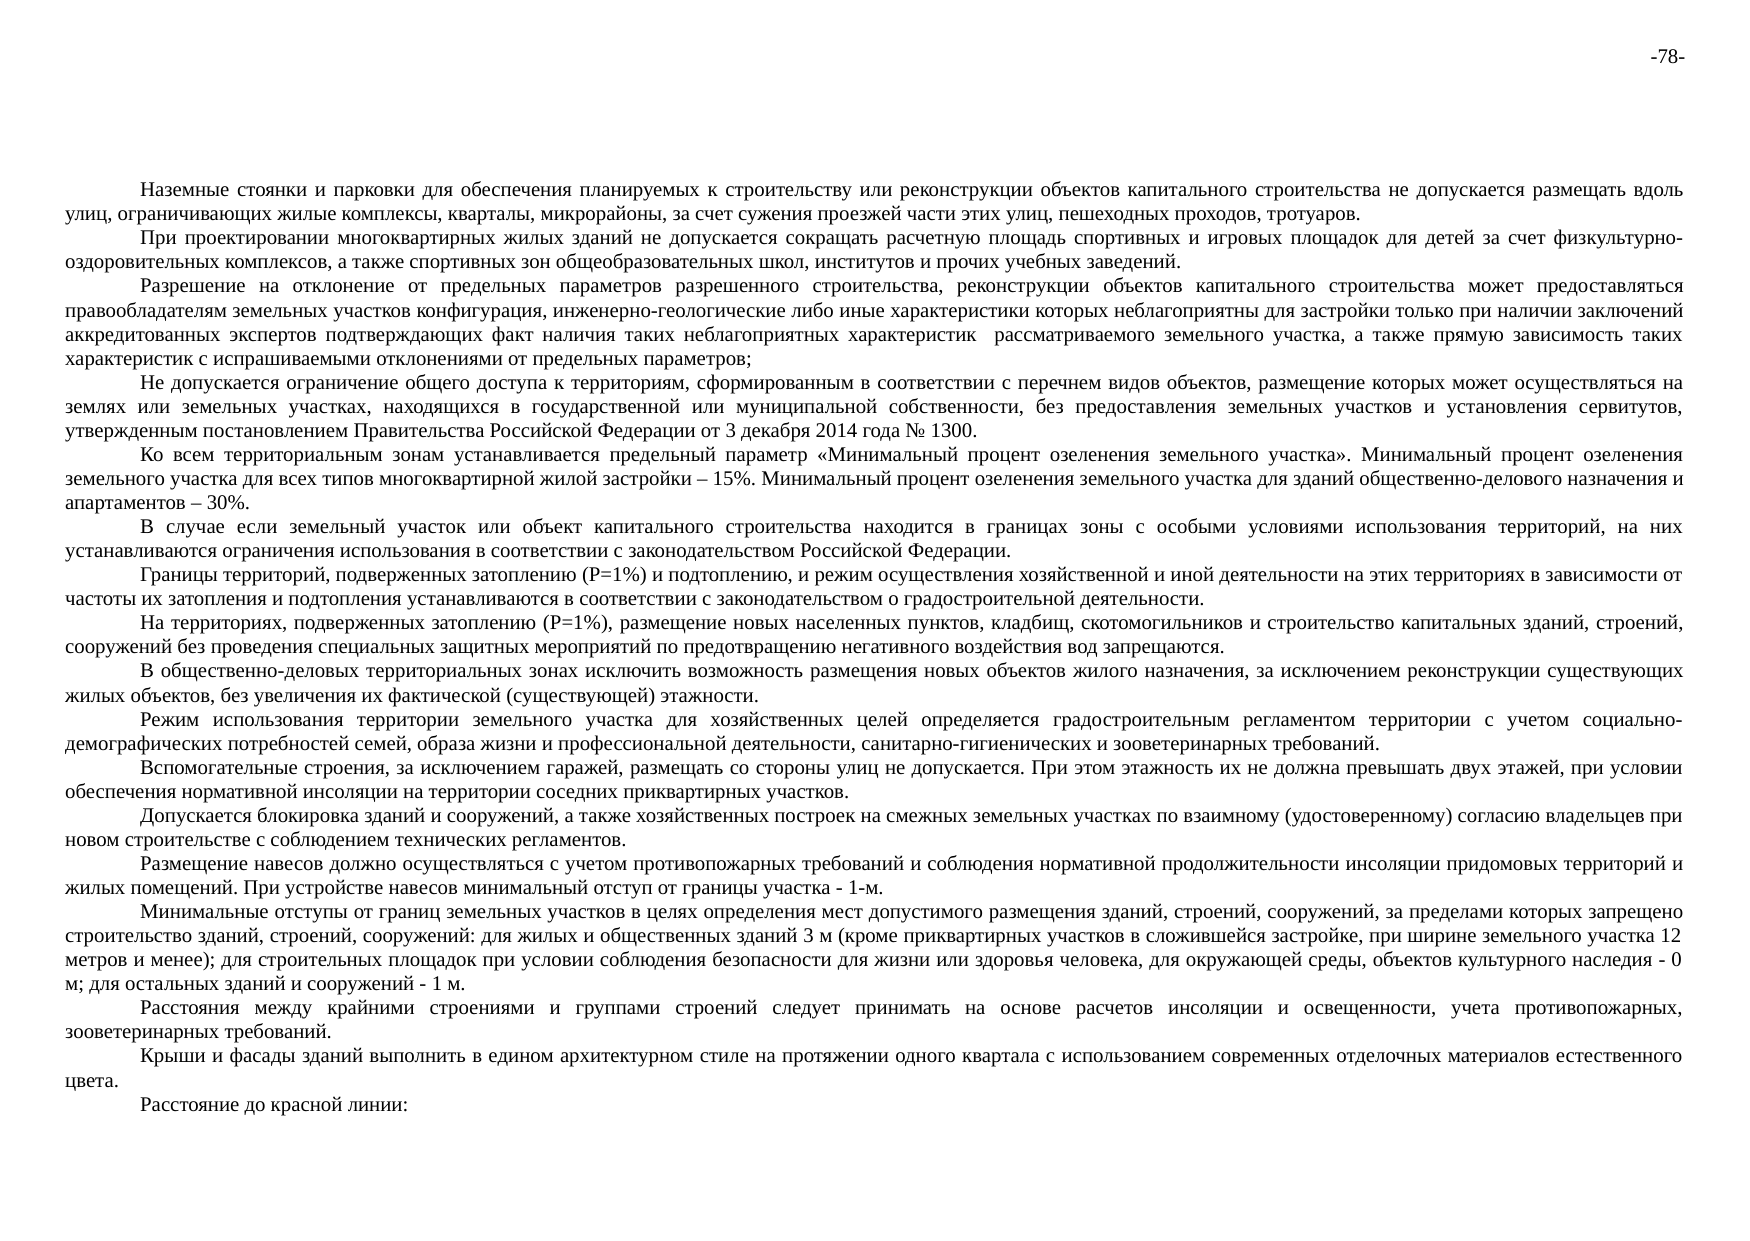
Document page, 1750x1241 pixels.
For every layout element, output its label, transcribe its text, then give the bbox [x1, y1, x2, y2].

text На территориях, подверженных затоплению (Р=1%), размещение новых населенных пунктов, кладбищ, скотомогильников и строительство капитальных зданий, строений, сооружений без проведения специальных защитных мероприятий по предотвращению негативного воздействия вод запрещаются. [65, 610, 1685, 658]
text Размещение навесов должно осуществляться с учетом противопожарных требований и соблюдения нормативной продолжительности инсоляции придомовых территорий и жилых помещений. При устройстве навесов минимальный отступ от границы участка - 1-м. [65, 851, 1685, 899]
text Границы территорий, подверженных затоплению (Р=1%) и подтоплению, и режим осуществления хозяйственной и иной деятельности на этих территориях в зависимости от частоты их затопления и подтопления устанавливаются в соответствии с законодательством о градостроительной деятельности. [65, 562, 1685, 610]
text Наземные стоянки и парковки для обеспечения планируемых к строительству или реконструкции объектов капитального строительства не допускается размещать вдоль улиц, ограничивающих жилые комплексы, кварталы, микрорайоны, за счет сужения проезжей части этих улиц, пешеходных проходов, тротуаров. [65, 177, 1685, 225]
text Расстояние до красной линии: [65, 1092, 1685, 1116]
text В общественно-деловых территориальных зонах исключить возможность размещения новых объектов жилого назначения, за исключением реконструкции существующих жилых объектов, без увеличения их фактической (существующей) этажности. [65, 658, 1685, 707]
text В случае если земельный участок или объект капитального строительства находится в границах зоны с особыми условиями использования территорий, на них устанавливаются ограничения использования в соответствии с законодательством Российской Федерации. [65, 514, 1685, 562]
text Режим использования территории земельного участка для хозяйственных целей определяется градостроительным регламентом территории с учетом социально-демографических потребностей семей, образа жизни и профессиональной деятельности, санитарно-гигиенических и зооветеринарных требований. [65, 707, 1685, 755]
text Не допускается ограничение общего доступа к территориям, сформированным в соответствии с перечнем видов объектов, размещение которых может осуществляться на землях или земельных участках, находящихся в государственной или муниципальной собственности, без предоставления земельных участков и установления сервитутов, утвержденным постановлением Правительства Российской Федерации от 3 декабря 2014 года № 1300. [65, 370, 1685, 442]
text Вспомогательные строения, за исключением гаражей, размещать со стороны улиц не допускается. При этом этажность их не должна превышать двух этажей, при условии обеспечения нормативной инсоляции на территории соседних приквартирных участков. [65, 755, 1685, 803]
text Разрешение на отклонение от предельных параметров разрешенного строительства, реконструкции объектов капитального строительства может предоставляться правообладателям земельных участков конфигурация, инженерно-геологические либо иные характеристики которых неблагоприятны для застройки только при наличии заключений аккредитованных экспертов подтверждающих факт наличия таких неблагоприятных характеристик рассматриваемого земельного участка, а также прямую зависимость таких характеристик с испрашиваемыми отклонениями от предельных параметров; [65, 273, 1685, 370]
text Минимальные отступы от границ земельных участков в целях определения мест допустимого размещения зданий, строений, сооружений, за пределами которых запрещено строительство зданий, строений, сооружений: для жилых и общественных зданий 3 м (кроме приквартирных участков в сложившейся застройке, при ширине земельного участка 12 метров и менее); для строительных площадок при условии соблюдения безопасности для жизни или здоровья человека, для окружающей среды, объектов культурного наследия - 0 м; для остальных зданий и сооружений - 1 м. [65, 899, 1685, 995]
text Крыши и фасады зданий выполнить в едином архитектурном стиле на протяжении одного квартала с использованием современных отделочных материалов естественного цвета. [65, 1043, 1685, 1092]
text При проектировании многоквартирных жилых зданий не допускается сокращать расчетную площадь спортивных и игровых площадок для детей за счет физкультурно-оздоровительных комплексов, а также спортивных зон общеобразовательных школ, институтов и прочих учебных заведений. [65, 225, 1685, 273]
text Допускается блокировка зданий и сооружений, а также хозяйственных построек на смежных земельных участках по взаимному (удостоверенному) согласию владельцев при новом строительстве с соблюдением технических регламентов. [65, 803, 1685, 851]
text Расстояния между крайними строениями и группами строений следует принимать на основе расчетов инсоляции и освещенности, учета противопожарных, зооветеринарных требований. [65, 995, 1685, 1043]
text Ко всем территориальным зонам устанавливается предельный параметр «Минимальный процент озеленения земельного участка». Минимальный процент озеленения земельного участка для всех типов многоквартирной жилой застройки – 15%. Минимальный процент озеленения земельного участка для зданий общественно-делового назначения и апартаментов – 30%. [65, 442, 1685, 514]
